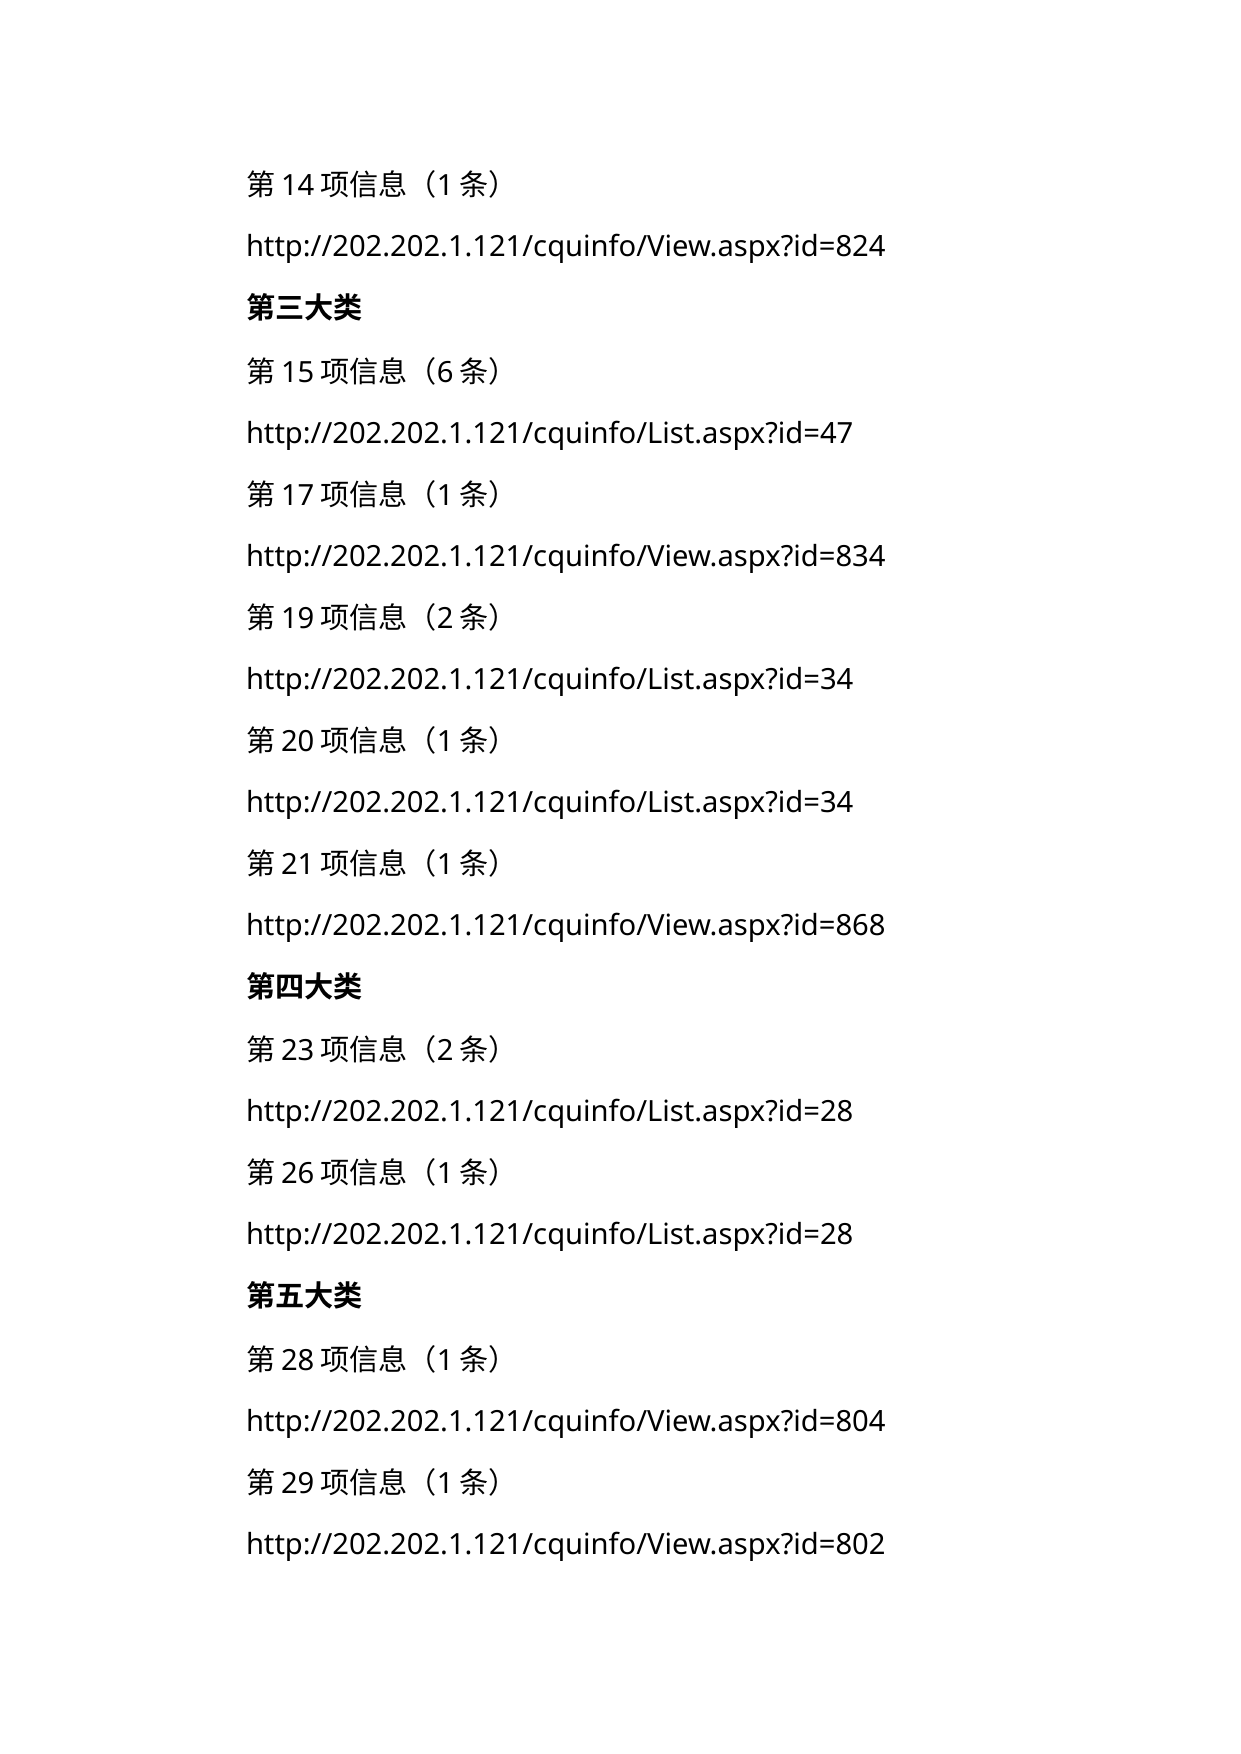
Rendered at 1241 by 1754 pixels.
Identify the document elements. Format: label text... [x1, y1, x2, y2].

text 第17项信息（1条） [187, 471, 1053, 514]
text http://202.202.1.121/cquinfo/List.aspx?id=34 [187, 658, 1053, 698]
text 第19项信息（2条） [187, 594, 1053, 637]
text 第三大类 [187, 285, 1053, 327]
text 第四大类 [187, 963, 1053, 1006]
text 第29项信息（1条） [187, 1459, 1053, 1502]
text 第14项信息（1条） [187, 162, 1053, 204]
text 第五大类 [187, 1273, 1053, 1315]
text http://202.202.1.121/cquinfo/View.aspx?id=804 [187, 1400, 1053, 1440]
text http://202.202.1.121/cquinfo/List.aspx?id=34 [187, 781, 1053, 821]
text http://202.202.1.121/cquinfo/View.aspx?id=834 [187, 535, 1053, 575]
text http://202.202.1.121/cquinfo/View.aspx?id=802 [187, 1523, 1053, 1563]
text 第21项信息（1条） [187, 841, 1053, 883]
text http://202.202.1.121/cquinfo/List.aspx?id=28 [187, 1213, 1053, 1253]
text http://202.202.1.121/cquinfo/View.aspx?id=868 [187, 904, 1053, 944]
text 第26项信息（1条） [187, 1150, 1053, 1192]
text 第20项信息（1条） [187, 717, 1053, 760]
text 第28项信息（1条） [187, 1336, 1053, 1379]
text 第15项信息（6条） [187, 348, 1053, 391]
text http://202.202.1.121/cquinfo/View.aspx?id=824 [187, 226, 1053, 265]
text 第23项信息（2条） [187, 1027, 1053, 1069]
text http://202.202.1.121/cquinfo/List.aspx?id=47 [187, 412, 1053, 452]
text http://202.202.1.121/cquinfo/List.aspx?id=28 [187, 1091, 1053, 1130]
